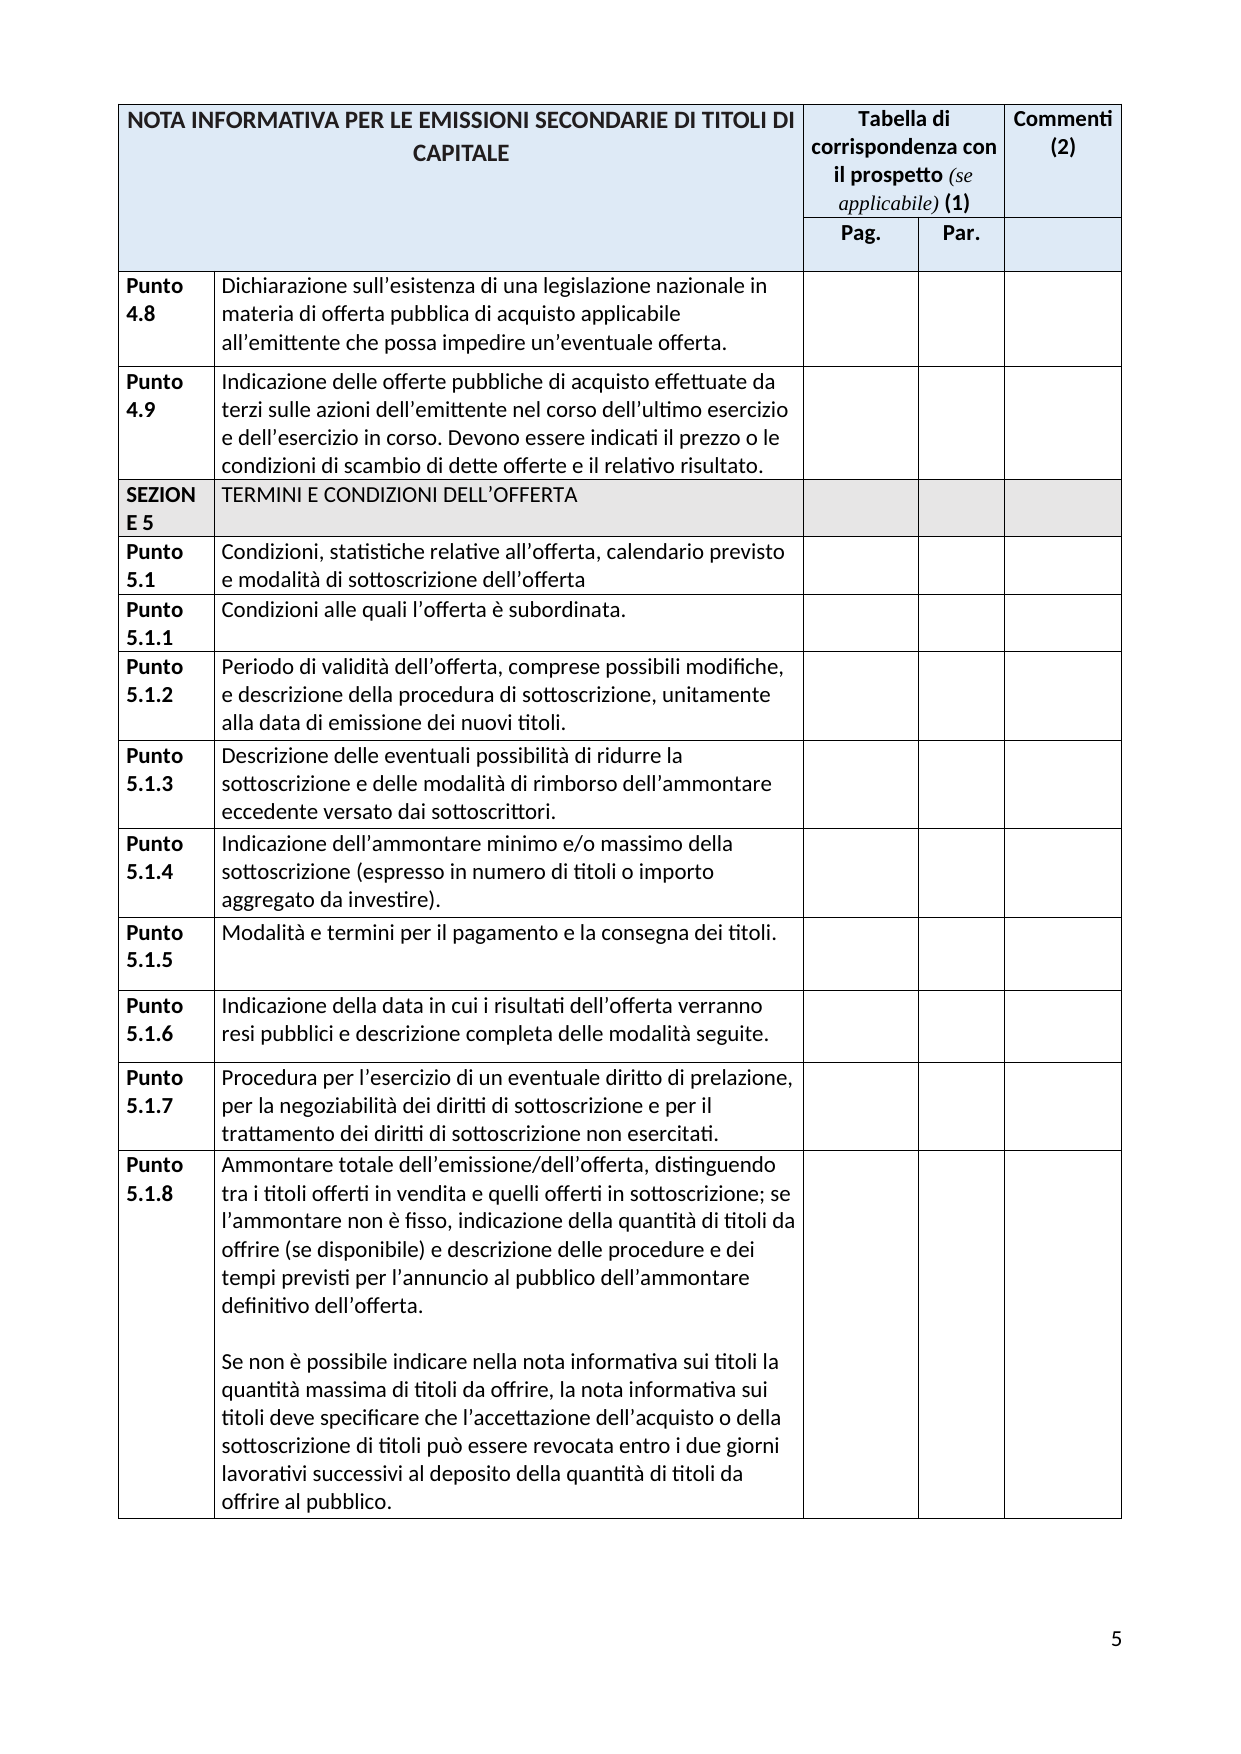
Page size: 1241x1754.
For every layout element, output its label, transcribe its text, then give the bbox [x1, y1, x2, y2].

table_cell [804, 918, 918, 990]
table_cell Punto 5.1.7 [119, 1063, 214, 1149]
table_cell Modalità e termini per il pagamento e la consegna dei titoli. [215, 918, 803, 990]
table_cell [804, 829, 918, 917]
table_cell Periodo di validità dell’offerta, comprese possibili modifiche, e descrizione della procedura di sottoscrizione, unitamente alla data di emissione dei nuovi titoli. [215, 652, 803, 740]
table_cell [804, 595, 918, 651]
table_cell Pag. [804, 218, 918, 271]
table_cell [919, 1063, 1004, 1149]
table_cell [1005, 367, 1121, 479]
table_cell [804, 991, 918, 1062]
table_cell Punto 5.1.4 [119, 829, 214, 917]
table_cell Indicazione della data in cui i risultati dell’offerta verranno resi pubblici e descrizione completa delle modalità seguite. [215, 991, 803, 1062]
table_cell [919, 480, 1004, 536]
table_cell [919, 829, 1004, 917]
table_cell [919, 272, 1004, 366]
table_cell Par. [919, 218, 1004, 271]
table_cell [1005, 595, 1121, 651]
table_cell [804, 1151, 918, 1518]
table_cell [804, 652, 918, 740]
table_cell Punto 4.8 [119, 272, 214, 366]
table_header Commenti (2) [1005, 105, 1121, 217]
table_cell [919, 741, 1004, 828]
table_cell [1005, 991, 1121, 1062]
table_cell Punto 5.1.6 [119, 991, 214, 1062]
table_header NOTA INFORMATIVA PER LE EMISSIONI SECONDARIE DI TITOLI DI CAPITALE [119, 105, 803, 271]
table_cell [804, 741, 918, 828]
table_cell Condizioni, statistiche relative all’offerta, calendario previsto e modalità di sottoscrizione dell’offerta [215, 537, 803, 594]
table_cell [804, 1063, 918, 1149]
table_cell [919, 991, 1004, 1062]
table_cell Punto 5.1.5 [119, 918, 214, 990]
table_cell [919, 367, 1004, 479]
table_cell Punto 5.1.1 [119, 595, 214, 651]
table_cell Procedura per l’esercizio di un eventuale diritto di prelazione, per la negoziabilità dei diritti di sottoscrizione e per il trattamento dei diritti di sottoscrizione non esercitati. [215, 1063, 803, 1149]
table_cell [804, 367, 918, 479]
table_cell [1005, 918, 1121, 990]
table_cell [804, 272, 918, 366]
table_cell [804, 480, 918, 536]
table_cell Punto 4.9 [119, 367, 214, 479]
table_cell [919, 918, 1004, 990]
table_cell Punto 5.1.2 [119, 652, 214, 740]
table_cell [919, 595, 1004, 651]
table_cell TERMINI E CONDIZIONI DELL’OFFERTA [215, 480, 803, 536]
table_header Tabella di corrispondenza con il prospetto (se applicabile) (1) [804, 105, 1004, 217]
table_cell Indicazione dell’ammontare minimo e/o massimo della sottoscrizione (espresso in numero di titoli o importo aggregato da investire). [215, 829, 803, 917]
table_cell [1005, 1151, 1121, 1518]
table_cell [919, 652, 1004, 740]
table_cell [1005, 829, 1121, 917]
table_cell [919, 1151, 1004, 1518]
table_cell Ammontare totale dell’emissione/dell’offerta, distinguendo tra i titoli offerti in vendita e quelli offerti in sottoscrizione; se l’ammontare non è fisso, indicazione della quantità di titoli da offrire (se disponibile) e descrizione delle procedure e dei tempi previsti per l’annuncio al pubblico dell’ammontare definitivo dell’offerta. Se non è possibile indicare nella nota informativa sui titoli la quantità massima di titoli da offrire, la nota informativa sui titoli deve specificare che l’accettazione dell’acquisto o della sottoscrizione di titoli può essere revocata entro i due giorni lavorativi successivi al deposito della quantità di titoli da offrire al pubblico. [215, 1151, 803, 1518]
table_cell [1005, 652, 1121, 740]
table_cell Punto 5.1.8 [119, 1151, 214, 1518]
table_cell [1005, 537, 1121, 594]
table_cell Dichiarazione sull’esistenza di una legislazione nazionale in materia di offerta pubblica di acquisto applicabile all’emittente che possa impedire un’eventuale offerta. [215, 272, 803, 366]
table_cell [1005, 1063, 1121, 1149]
table_cell [919, 537, 1004, 594]
table_cell Punto 5.1 [119, 537, 214, 594]
table_cell Punto 5.1.3 [119, 741, 214, 828]
table_cell Indicazione delle offerte pubbliche di acquisto effettuate da terzi sulle azioni dell’emittente nel corso dell’ultimo esercizio e dell’esercizio in corso. Devono essere indicati il prezzo o le condizioni di scambio di dette offerte e il relativo risultato. [215, 367, 803, 479]
table_cell [1005, 218, 1121, 271]
table_cell Descrizione delle eventuali possibilità di ridurre la sottoscrizione e delle modalità di rimborso dell’ammontare eccedente versato dai sottoscrittori. [215, 741, 803, 828]
table_cell [804, 537, 918, 594]
table_cell SEZIONE 5 [119, 480, 214, 536]
table_cell [1005, 480, 1121, 536]
table_cell [1005, 272, 1121, 366]
table_cell [1005, 741, 1121, 828]
table_cell Condizioni alle quali l’offerta è subordinata. [215, 595, 803, 651]
